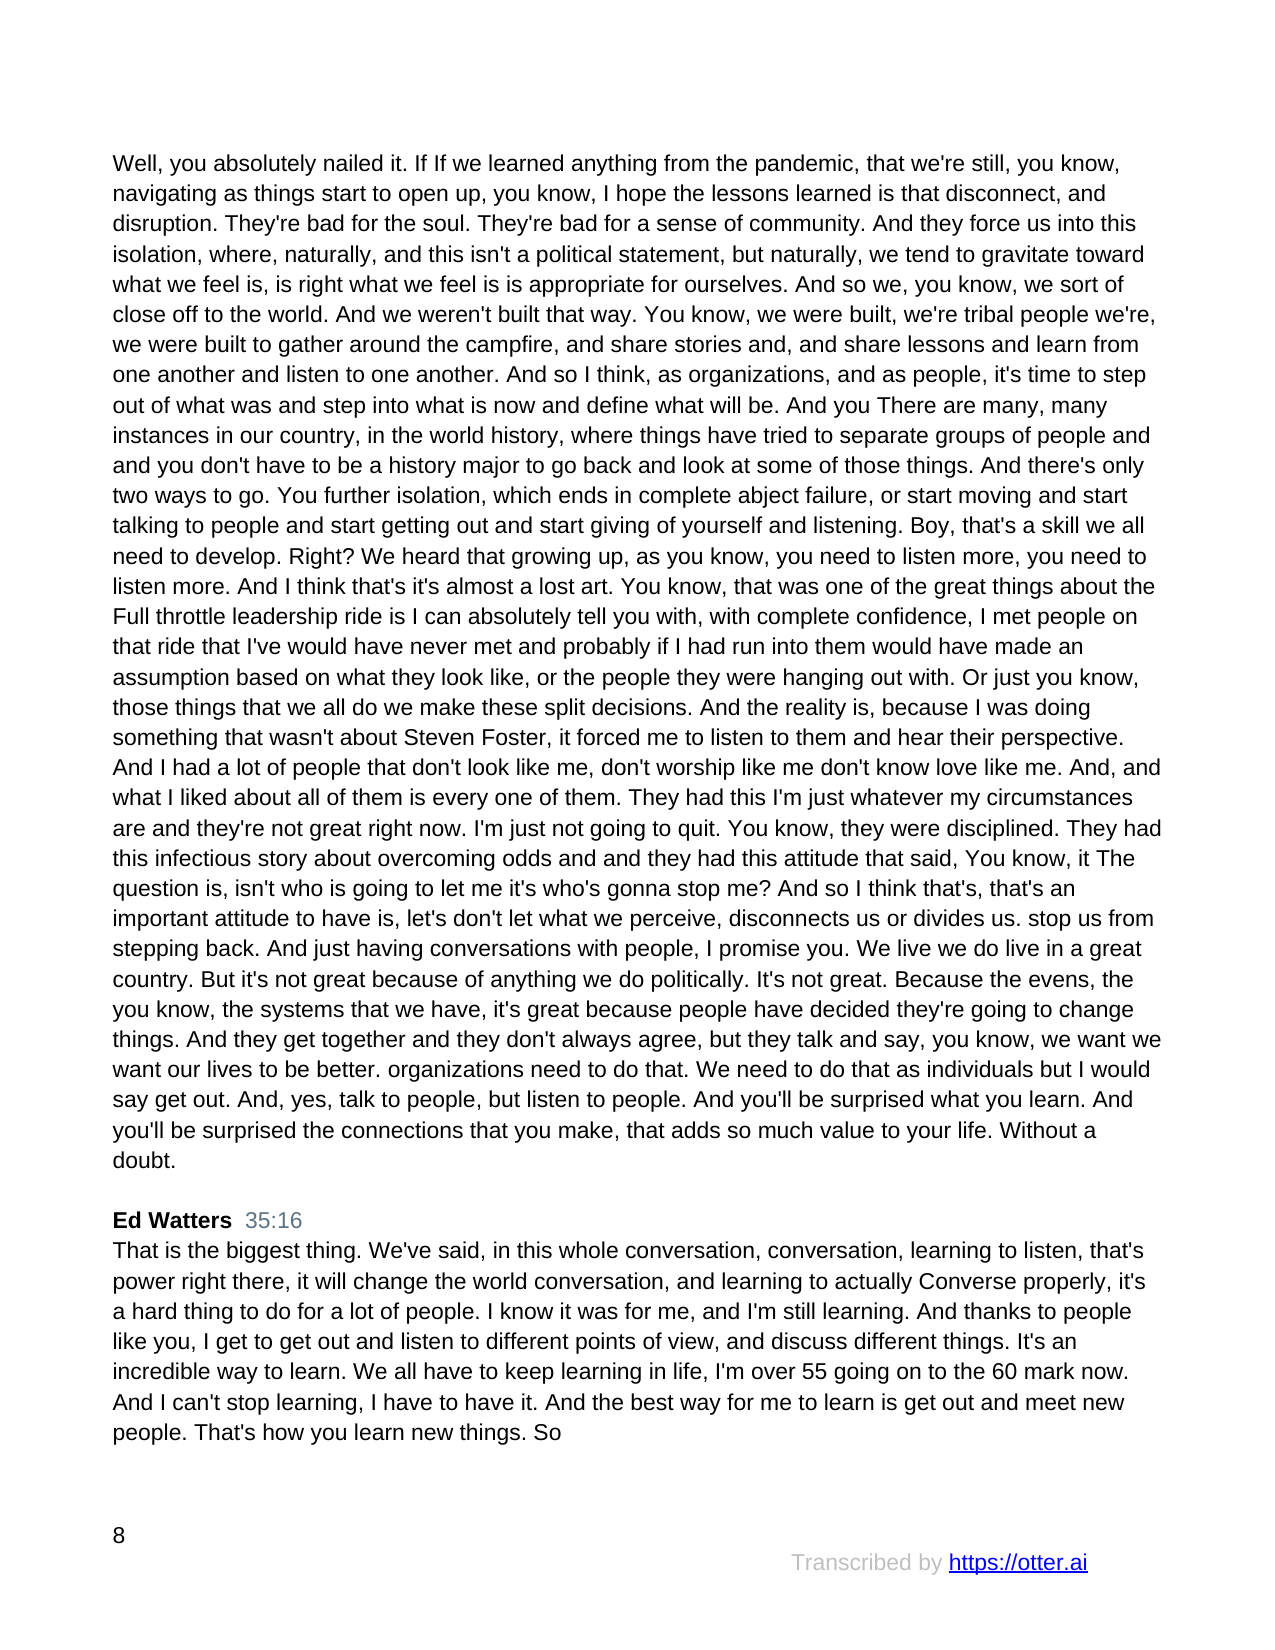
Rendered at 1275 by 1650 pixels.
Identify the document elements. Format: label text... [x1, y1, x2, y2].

text Well, you absolutely nailed it. If If we learned anything from the pandemic, that we're still, you know, navigating as things start to open up, you know, I hope the lessons learned is that disconnect, and disruption. They're bad for the soul. They're bad for a sense of community. And they force us into this isolation, where, naturally, and this isn't a political statement, but naturally, we tend to gravitate toward what we feel is, is right what we feel is is appropriate for ourselves. And so we, you know, we sort of close off to the world. And we weren't built that way. You know, we were built, we're tribal people we're, we were built to gather around the campfire, and share stories and, and share lessons and learn from one another and listen to one another. And so I think, as organizations, and as people, it's time to step out of what was and step into what is now and define what will be. And you There are many, many instances in our country, in the world history, where things have tried to separate groups of people and and you don't have to be a history major to go back and look at some of those things. And there's only two ways to go. You further isolation, which ends in complete abject failure, or start moving and start talking to people and start getting out and start giving of yourself and listening. Boy, that's a skill we all need to develop. Right? We heard that growing up, as you know, you need to listen more, you need to listen more. And I think that's it's almost a lost art. You know, that was one of the great things about the Full throttle leadership ride is I can absolutely tell you with, with complete confidence, I met people on that ride that I've would have never met and probably if I had run into them would have made an assumption based on what they look like, or the people they were hanging out with. Or just you know, those things that we all do we make these split decisions. And the reality is, because I was doing something that wasn't about Steven Foster, it forced me to listen to them and hear their perspective. And I had a lot of people that don't look like me, don't worship like me don't know love like me. And, and what I liked about all of them is every one of them. They had this I'm just whatever my circumstances are and they're not great right now. I'm just not going to quit. You know, they were disciplined. They had this infectious story about overcoming odds and and they had this attitude that said, You know, it The question is, isn't who is going to let me it's who's gonna stop me? And so I think that's, that's an important attitude to have is, let's don't let what we perceive, disconnects us or divides us. stop us from stepping back. And just having conversations with people, I promise you. We live we do live in a great country. But it's not great because of anything we do politically. It's not great. Because the evens, the you know, the systems that we have, it's great because people have decided they're going to change things. And they get together and they don't always agree, but they talk and say, you know, we want we want our lives to be better. organizations need to do that. We need to do that as individuals but I would say get out. And, yes, talk to people, but listen to people. And you'll be surprised what you learn. And you'll be surprised the connections that you make, that adds so much value to your life. Without a doubt. [112, 150, 1162, 1173]
text Ed Watters 35:16 [112, 1207, 1162, 1234]
text That is the biggest thing. We've said, in this whole conversation, conversation, learning to listen, that's power right there, it will change the world conversation, and learning to actually Converse properly, it's a hard thing to do for a lot of people. I know it was for me, and I'm still learning. And thanks to people like you, I get to get out and listen to different points of view, and discuss different things. It's an incredible way to learn. We all have to keep learning in life, I'm over 55 going on to the 60 mark now. And I can't stop learning, I have to have it. And the best way for me to learn is get out and meet new people. That's how you learn new things. So [112, 1237, 1162, 1445]
